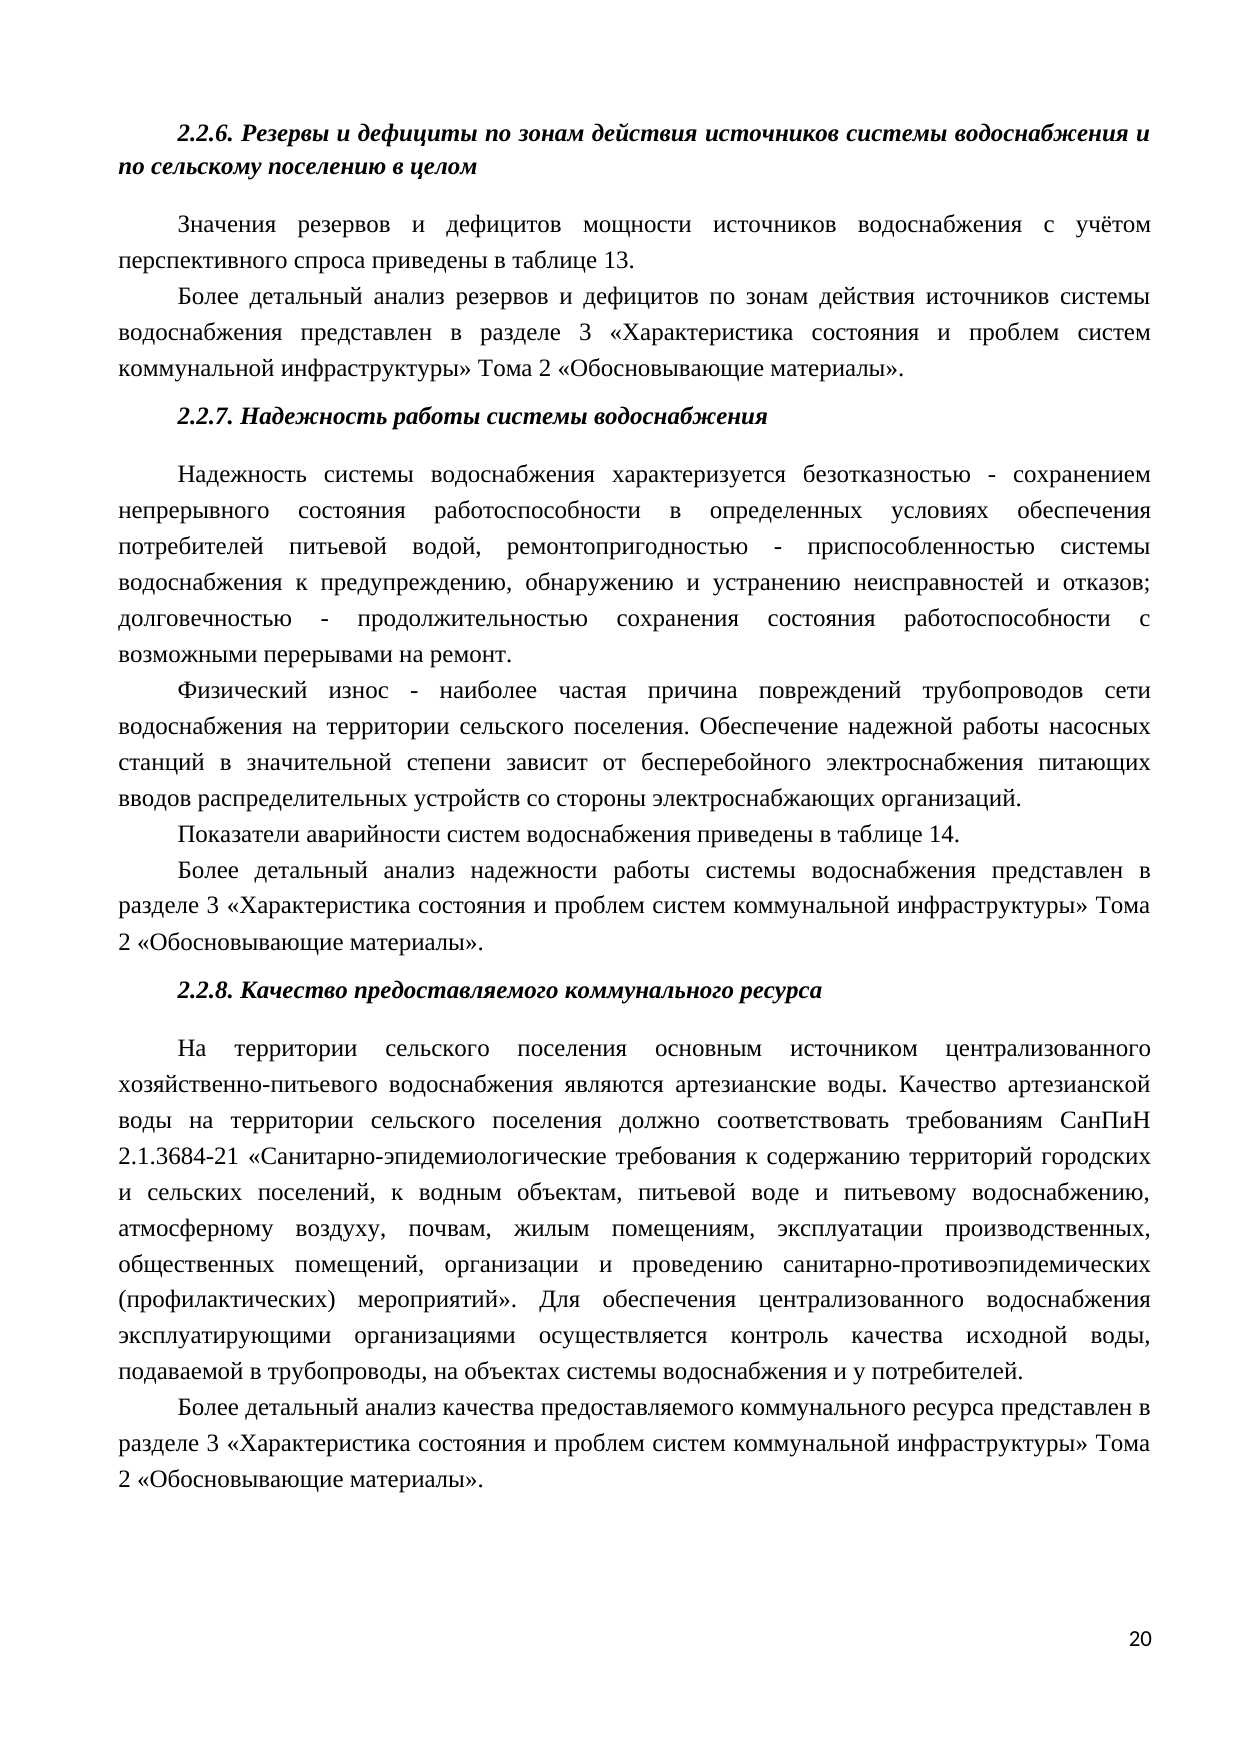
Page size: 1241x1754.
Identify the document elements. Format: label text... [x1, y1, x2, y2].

text Более детальный анализ качества предоставляемого коммунального ресурса представлен в разделе 3 «Характеристика состояния и проблем систем коммунальной инфраструктуры» Тома 2 «Обосновывающие материалы». [118, 1392, 1152, 1493]
text Значения резервов и дефицитов мощности источников водоснабжения с учётом перспективного спроса приведены в таблице 13. [118, 209, 1152, 274]
text Надежность системы водоснабжения характеризуется безотказностью - сохранением непрерывного состояния работоспособности в определенных условиях обеспечения потребителей питьевой водой, ремонтопригодностью - приспособленностью системы водоснабжения к предупреждению, обнаружению и устранению неисправностей и отказов; долговечностью - продолжительностью сохранения состояния работоспособности с возможными перерывами на ремонт. [118, 459, 1152, 668]
text Показатели аварийности систем водоснабжения приведены в таблице 14. [118, 819, 1152, 847]
text 2.2.8. Качество предоставляемого коммунального ресурса [118, 975, 1152, 1004]
text Физический износ - наиболее частая причина повреждений трубопроводов сети водоснабжения на территории сельского поселения. Обеспечение надежной работы насосных станций в значительной степени зависит от бесперебойного электроснабжения питающих вводов распределительных устройств со стороны электроснабжающих организаций. [118, 675, 1152, 812]
text Более детальный анализ резервов и дефицитов по зонам действия источников системы водоснабжения представлен в разделе 3 «Характеристика состояния и проблем систем коммунальной инфраструктуры» Тома 2 «Обосновывающие материалы». [118, 281, 1152, 382]
text 2.2.7. Надежность работы системы водоснабжения [118, 401, 1152, 430]
text Более детальный анализ надежности работы системы водоснабжения представлен в разделе 3 «Характеристика состояния и проблем систем коммунальной инфраструктуры» Тома 2 «Обосновывающие материалы». [118, 855, 1152, 955]
text На территории сельского поселения основным источником централизованного хозяйственно-питьевого водоснабжения являются артезианские воды. Качество артезианской воды на территории сельского поселения должно соответствовать требованиям СанПиН 2.1.3684-21 «Санитарно-эпидемиологические требования к содержанию территорий городских и сельских поселений, к водным объектам, питьевой воде и питьевому водоснабжению, атмосферному воздуху, почвам, жилым помещениям, эксплуатации производственных, общественных помещений, организации и проведению санитарно-противоэпидемических (профилактических) мероприятий». Для обеспечения централизованного водоснабжения эксплуатирующими организациями осуществляется контроль качества исходной воды, подаваемой в трубопроводы, на объектах системы водоснабжения и у потребителей. [118, 1033, 1152, 1385]
text 2.2.6. Резервы и дефициты по зонам действия источников системы водоснабжения и по сельскому поселению в целом [118, 118, 1152, 180]
